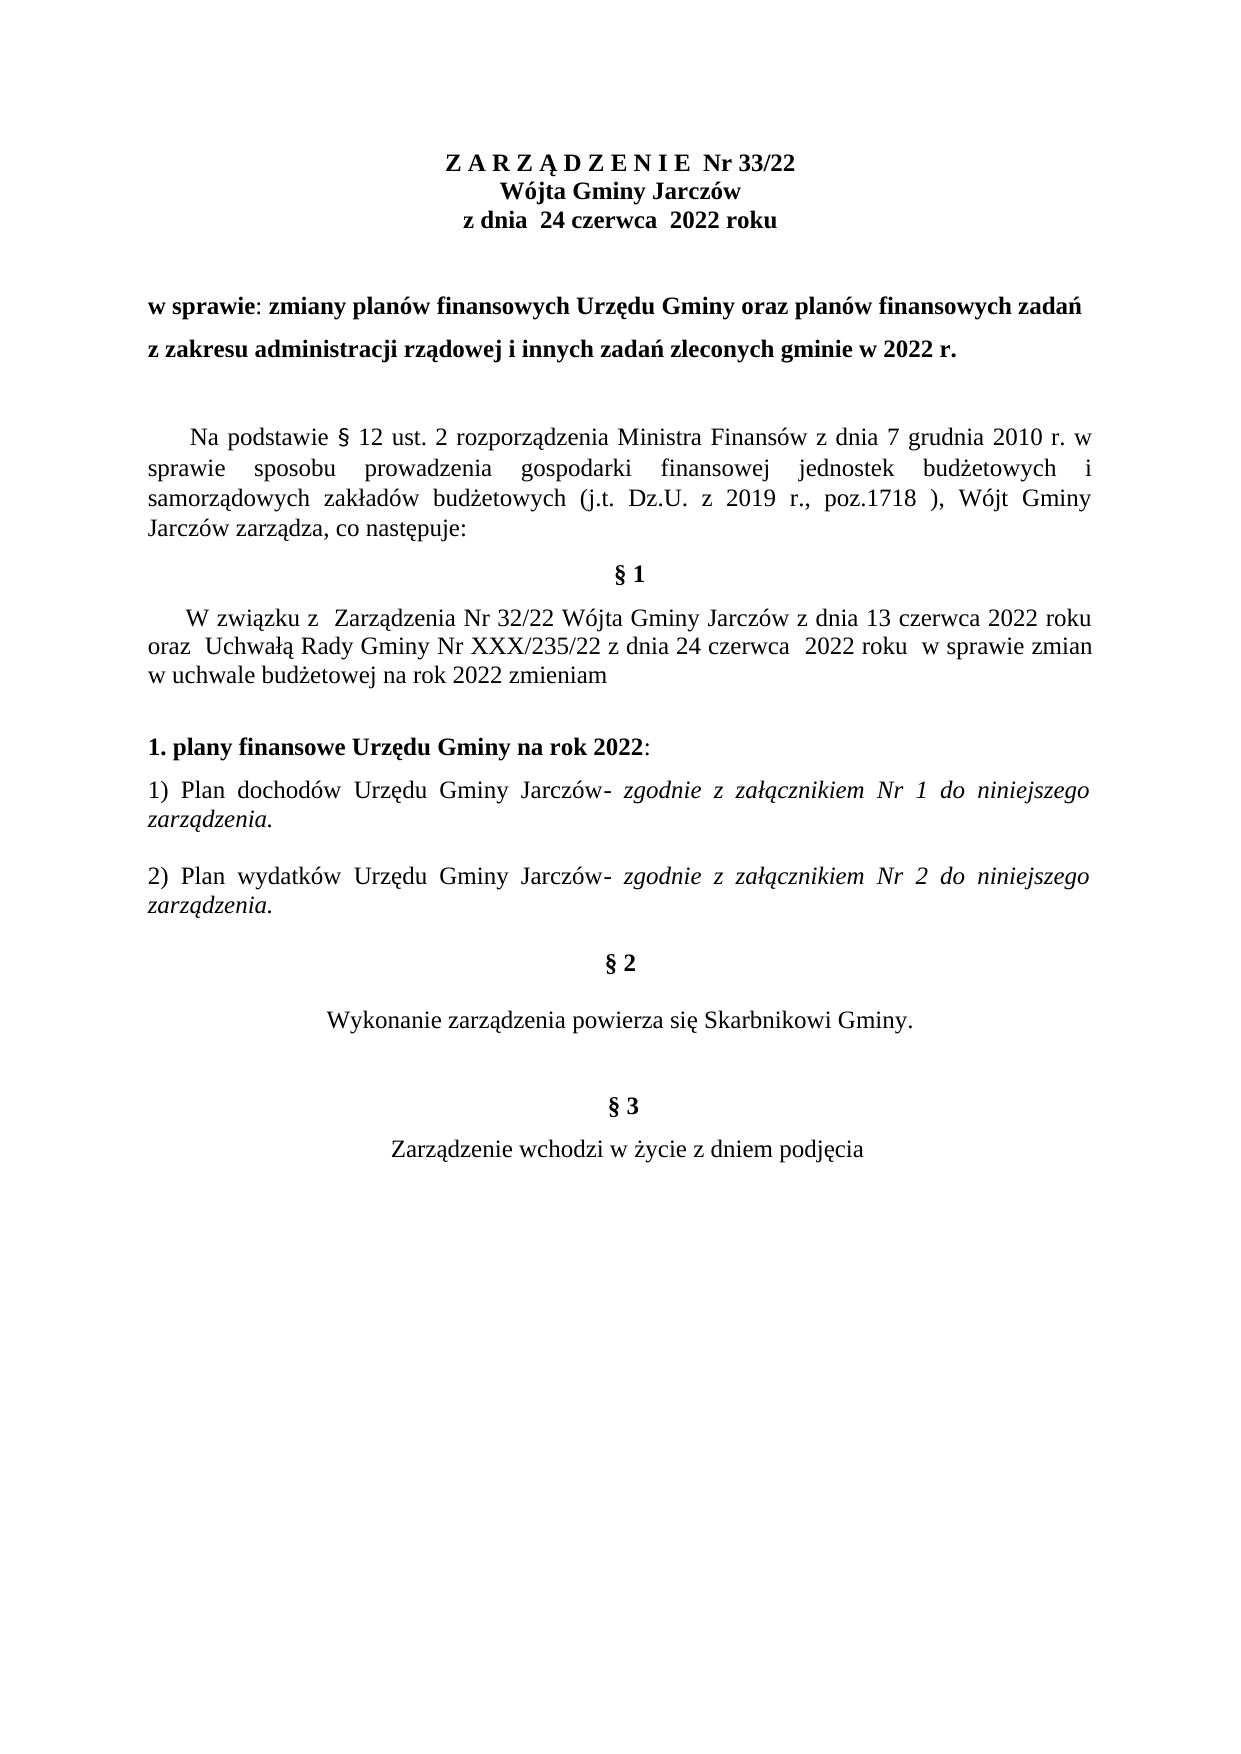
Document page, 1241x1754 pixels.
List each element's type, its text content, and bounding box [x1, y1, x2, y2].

text Na podstawie § 12 ust. 2 rozporządzenia Ministra Finansów z dnia 7 grudnia 2010 r. w sprawie sposobu prowadzenia gospodarki finansowej jednostek budżetowych i samorządowych zakładów budżetowych (j.t. Dz.U. z 2019 r., poz.1718 ), Wójt Gminy Jarczów zarządza, co następuje: [148, 421, 1093, 542]
text Wykonanie zarządzenia powierza się Skarbnikowi Gminy. [148, 1005, 1093, 1034]
text § 2 [148, 948, 1093, 976]
text 1. plany finansowe Urzędu Gminy na rok 2022: [148, 732, 1093, 761]
text Z A R Z Ą D Z E N I E Nr 33/22 [148, 148, 1093, 176]
text Wójta Gminy Jarczów [148, 176, 1093, 205]
text W związku z Zarządzenia Nr 32/22 Wójta Gminy Jarczów z dnia 13 czerwca 2022 roku oraz Uchwałą Rady Gminy Nr XXX/235/22 z dnia 24 czerwca 2022 roku w sprawie zmian w uchwale budżetowej na rok 2022 zmieniam [148, 603, 1093, 689]
text 1) Plan dochodów Urzędu Gminy Jarczów- zgodnie z załącznikiem Nr 1 do niniejszego zarządzenia. [148, 775, 1093, 833]
text z dnia 24 czerwca 2022 roku [148, 205, 1093, 234]
text w sprawie: zmiany planów finansowych Urzędu Gminy oraz planów finansowych zadań z zakresu administracji rządowej i innych zadań zleconych gminie w 2022 r. [148, 291, 1093, 363]
text § 1 [148, 559, 1093, 588]
text Zarządzenie wchodzi w życie z dniem podjęcia [148, 1134, 1093, 1163]
text 2) Plan wydatków Urzędu Gminy Jarczów- zgodnie z załącznikiem Nr 2 do niniejszego zarządzenia. [148, 861, 1093, 919]
text § 3 [148, 1091, 1093, 1120]
